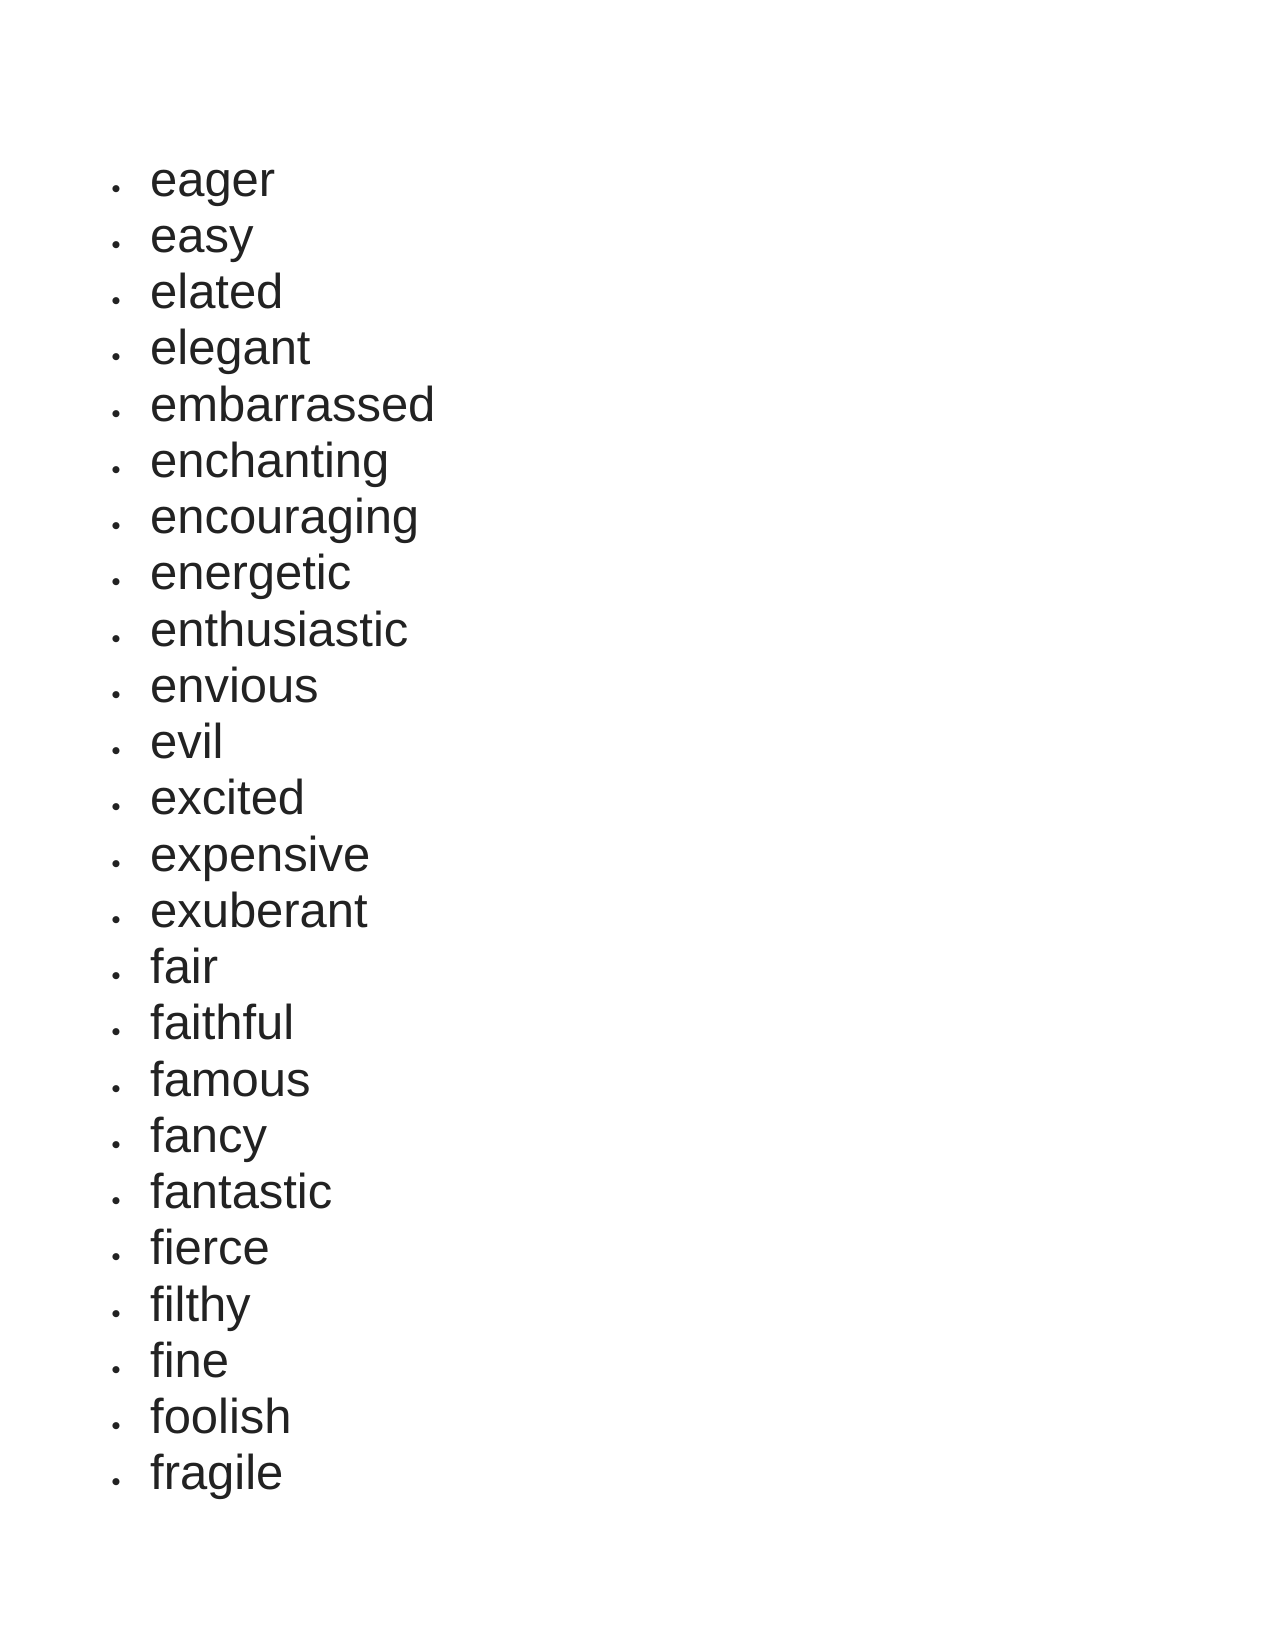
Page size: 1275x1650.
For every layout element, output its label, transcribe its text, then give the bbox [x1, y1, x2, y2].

list envious [112, 656, 1125, 712]
list fine [112, 1331, 1125, 1387]
list enthusiastic [112, 600, 1125, 656]
list foolish [112, 1387, 1125, 1444]
list fair [112, 937, 1125, 994]
list energetic [112, 544, 1125, 600]
list fantastic [112, 1162, 1125, 1219]
list easy [112, 206, 1125, 262]
list elated [112, 262, 1125, 319]
list expensive [112, 825, 1125, 881]
list fancy [112, 1106, 1125, 1162]
list exuberant [112, 881, 1125, 937]
list evil [112, 712, 1125, 769]
list famous [112, 1050, 1125, 1106]
list enchanting [112, 431, 1125, 487]
list eager [112, 150, 1125, 206]
list fragile [112, 1444, 1125, 1500]
list elegant [112, 319, 1125, 375]
list excited [112, 769, 1125, 825]
list encouraging [112, 487, 1125, 544]
list fierce [112, 1219, 1125, 1275]
list filthy [112, 1275, 1125, 1331]
list faithful [112, 994, 1125, 1050]
list embarrassed [112, 375, 1125, 431]
